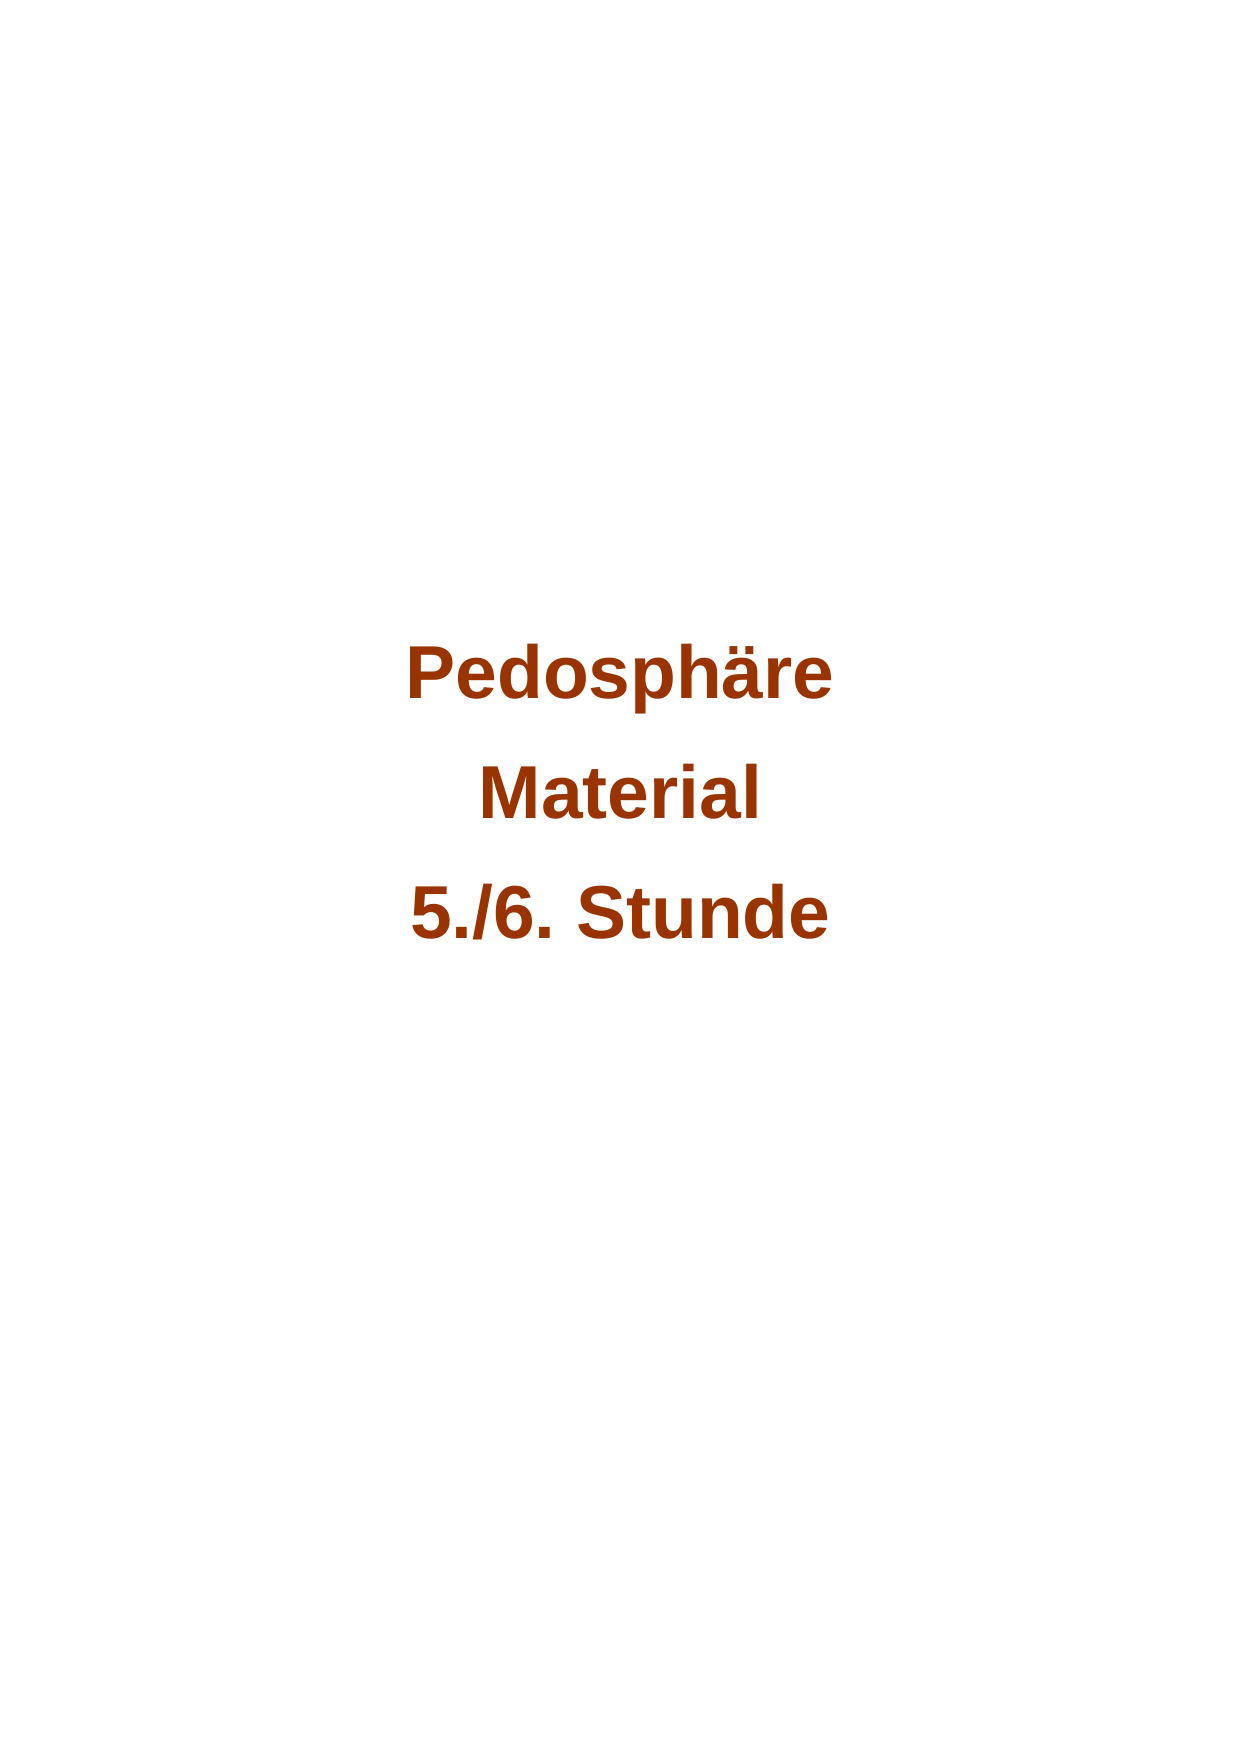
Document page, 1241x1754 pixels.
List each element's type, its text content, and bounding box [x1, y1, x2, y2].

text 5./6. Stunde [148, 868, 1093, 954]
text Material [148, 748, 1093, 834]
text Pedosphäre [148, 628, 1093, 714]
